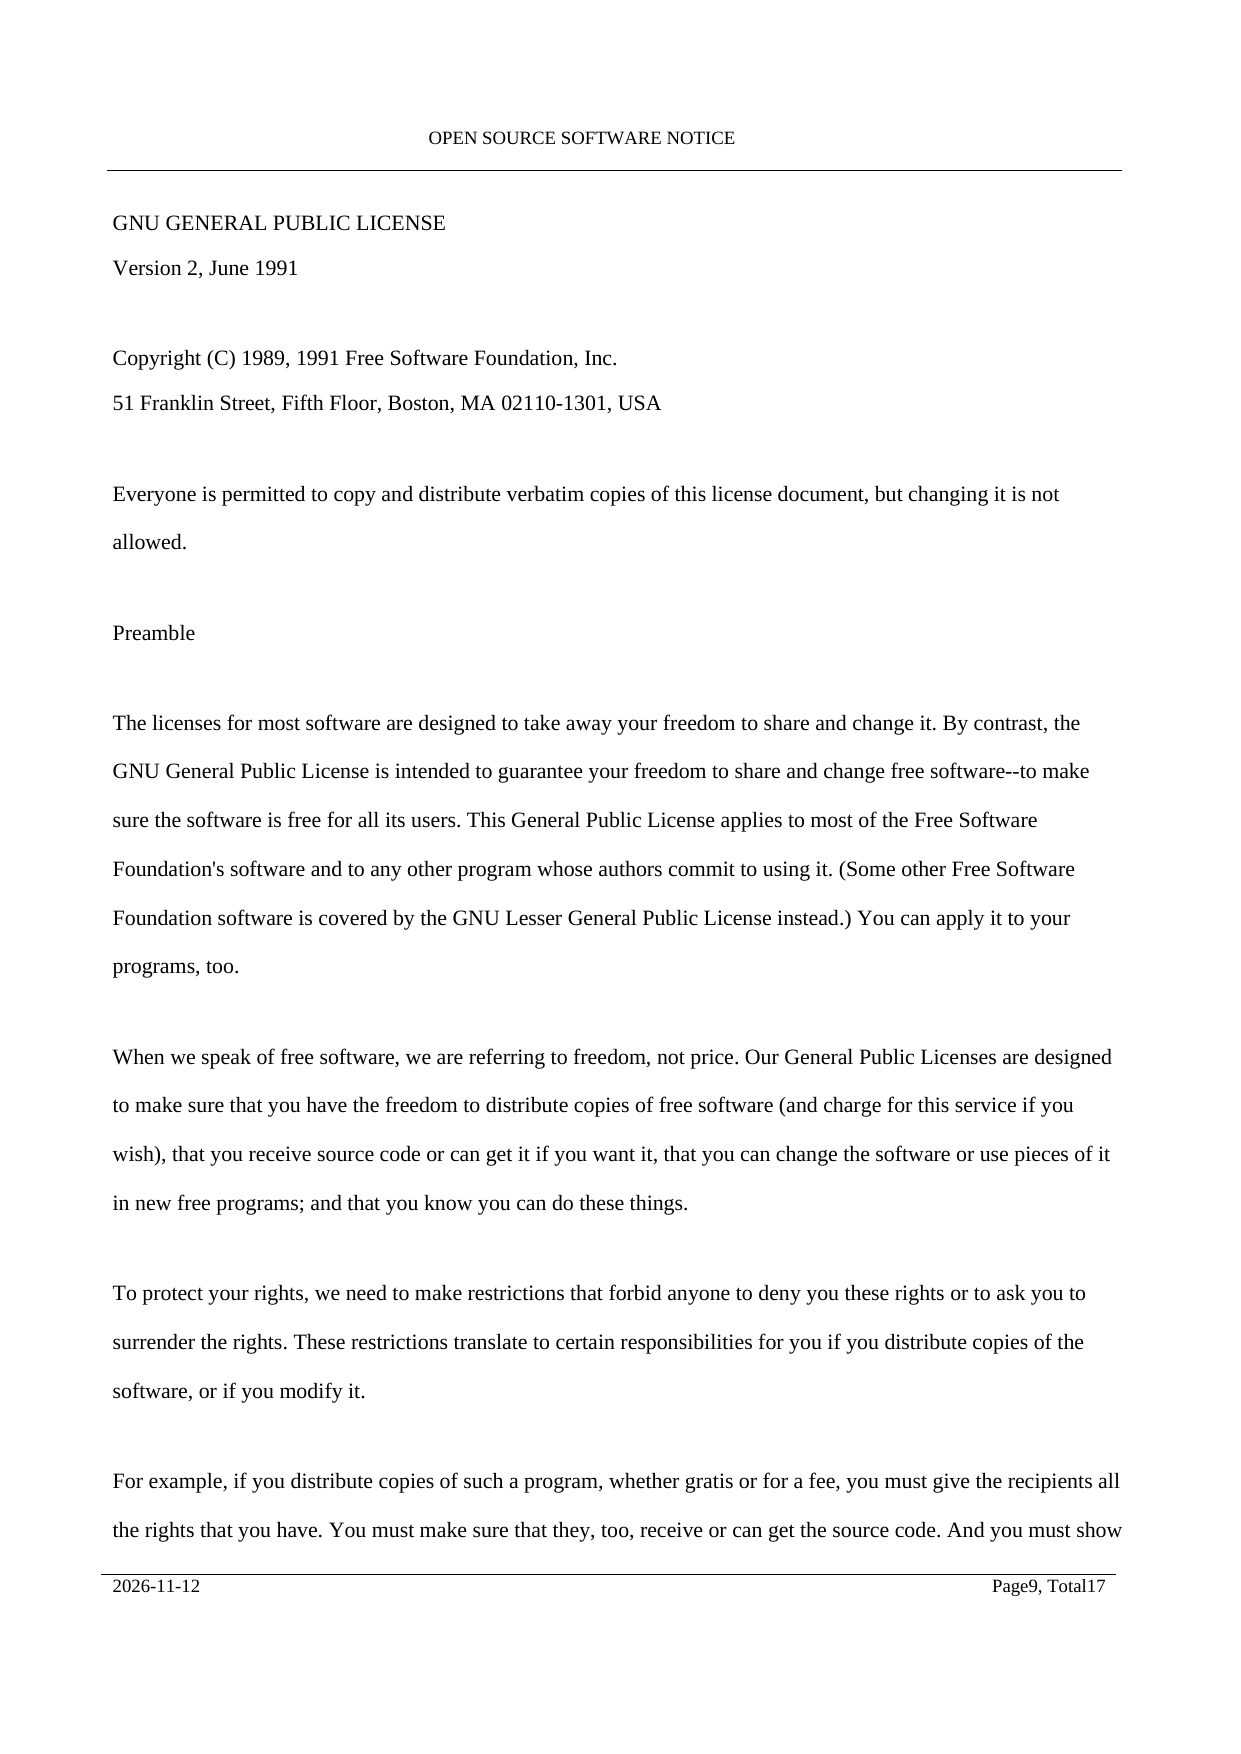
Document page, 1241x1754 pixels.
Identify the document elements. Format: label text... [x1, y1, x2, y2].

text To protect your rights, we need to make restrictions that forbid anyone to deny you these rights or to ask you to surrender the rights. These restrictions translate to certain responsibilities for you if you distribute copies of the software, or if you modify it. [112, 1277, 1128, 1407]
text 51 Franklin Street, Fifth Floor, Boston, MA 02110-1301, USA [112, 387, 1128, 419]
text GNU GENERAL PUBLIC LICENSE [112, 206, 1128, 239]
text The licenses for most software are designed to take away your freedom to share and change it. By contrast, the GNU General Public License is intended to guarantee your freedom to share and change free software--to make sure the software is free for all its users. This General Public License applies to most of the Free Software Foundation's software and to any other program whose authors commit to using it. (Some other Free Software Foundation software is covered by the GNU Lesser General Public License instead.) You can apply it to your programs, too. [112, 706, 1128, 982]
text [112, 1464, 1128, 1546]
text Preamble [112, 616, 1128, 648]
text Everyone is permitted to copy and distribute verbatim copies of this license document, but changing it is not allowed. [112, 477, 1128, 558]
text Copyright (C) 1989, 1991 Free Software Foundation, Inc. [112, 342, 1128, 374]
text Version 2, June 1991 [112, 251, 1128, 284]
text When we speak of free software, we are referring to freedom, not price. Our General Public Licenses are designed to make sure that you have the freedom to distribute copies of free software (and charge for this service if you wish), that you receive source code or can get it if you want it, that you can change the software or use pieces of it in new free programs; and that you know you can do these things. [112, 1040, 1128, 1219]
